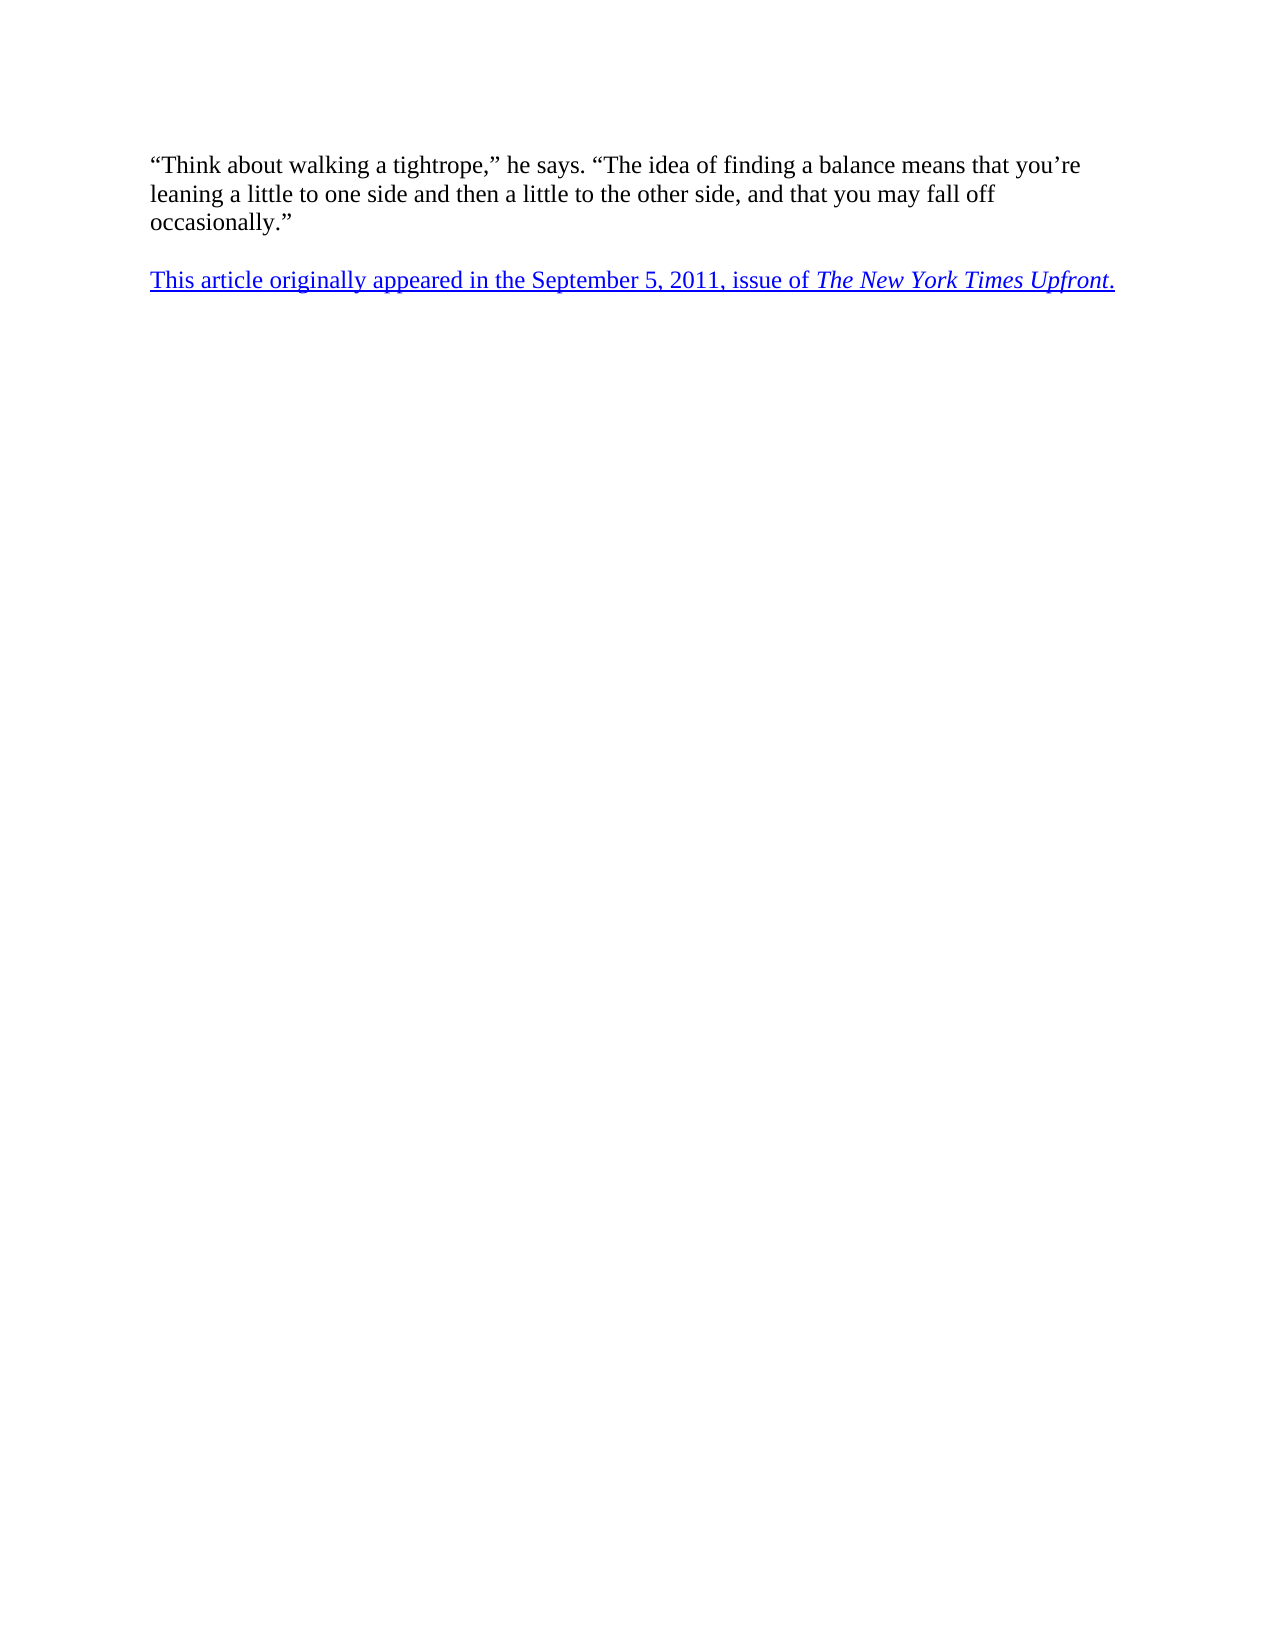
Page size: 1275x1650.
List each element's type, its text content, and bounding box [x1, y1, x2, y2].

text This article originally appeared in the September 5, 2011, issue of The New York Times Upfront. [150, 265, 1125, 294]
text “Think about walking a tightrope,” he says. “The idea of finding a balance means that you’re leaning a little to one side and then a little to the other side, and that you may fall off occasionally.” [150, 150, 1125, 236]
